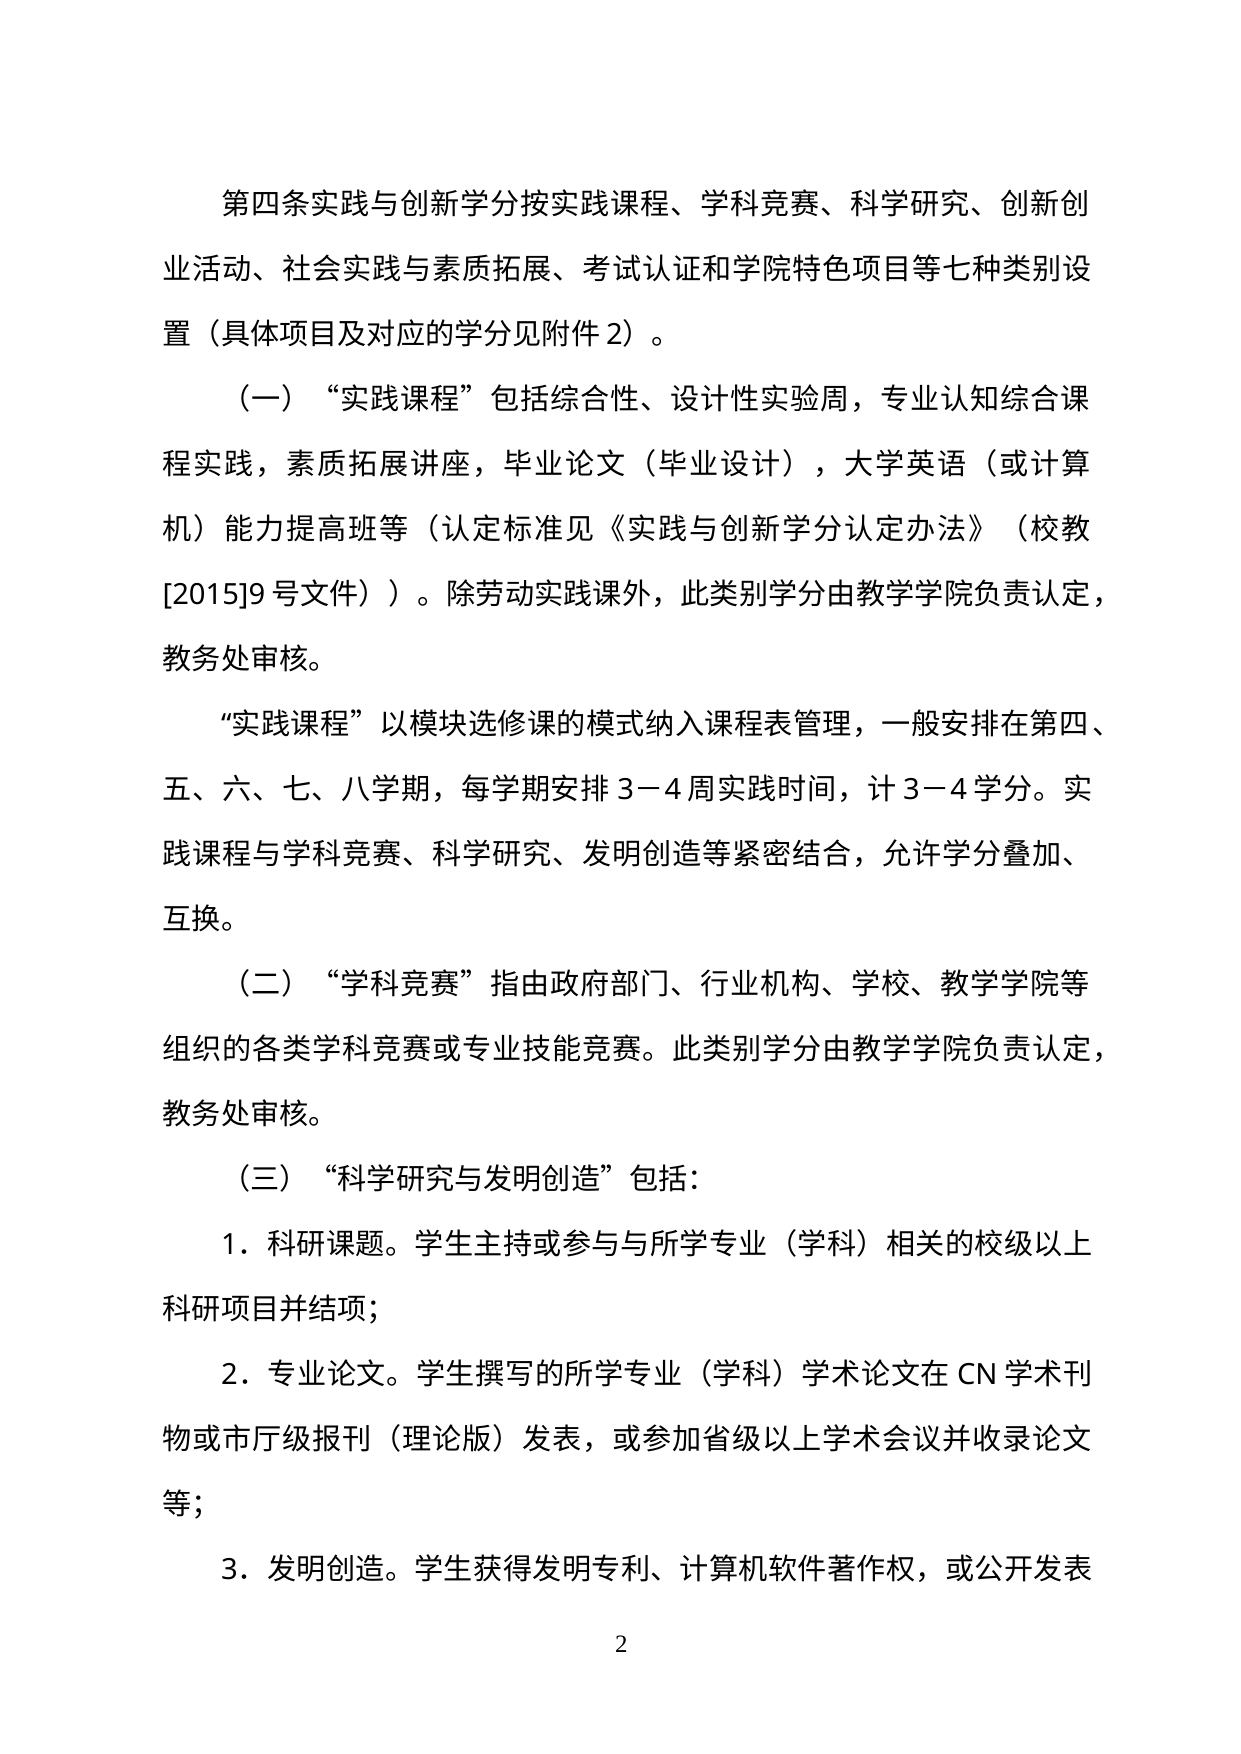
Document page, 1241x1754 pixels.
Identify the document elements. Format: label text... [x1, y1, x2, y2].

text 第四条实践与创新学分按实践课程、学科竞赛、科学研究、创新创业活动、社会实践与素质拓展、考试认证和学院特色项目等七种类别设置（具体项目及对应的学分见附件2）。 [162, 169, 1092, 364]
text （二）“学科竞赛”指由政府部门、行业机构、学校、教学学院等组织的各类学科竞赛或专业技能竞赛。此类别学分由教学学院负责认定，教务处审核。 [162, 949, 1092, 1144]
text 1．科研课题。学生主持或参与与所学专业（学科）相关的校级以上科研项目并结项； [162, 1209, 1092, 1339]
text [162, 1534, 1092, 1599]
text （三）“科学研究与发明创造”包括： [162, 1144, 1092, 1209]
text （一）“实践课程”包括综合性、设计性实验周，专业认知综合课程实践，素质拓展讲座，毕业论文（毕业设计），大学英语（或计算机）能力提高班等（认定标准见《实践与创新学分认定办法》（校教[2015]9号文件））。除劳动实践课外，此类别学分由教学学院负责认定，教务处审核。 [162, 364, 1092, 689]
text “实践课程”以模块选修课的模式纳入课程表管理，一般安排在第四、五、六、七、八学期，每学期安排3－4周实践时间，计3－4学分。实践课程与学科竞赛、科学研究、发明创造等紧密结合，允许学分叠加、互换。 [162, 689, 1092, 949]
text 2．专业论文。学生撰写的所学专业（学科）学术论文在CN学术刊物或市厅级报刊（理论版）发表，或参加省级以上学术会议并收录论文等； [162, 1339, 1092, 1534]
